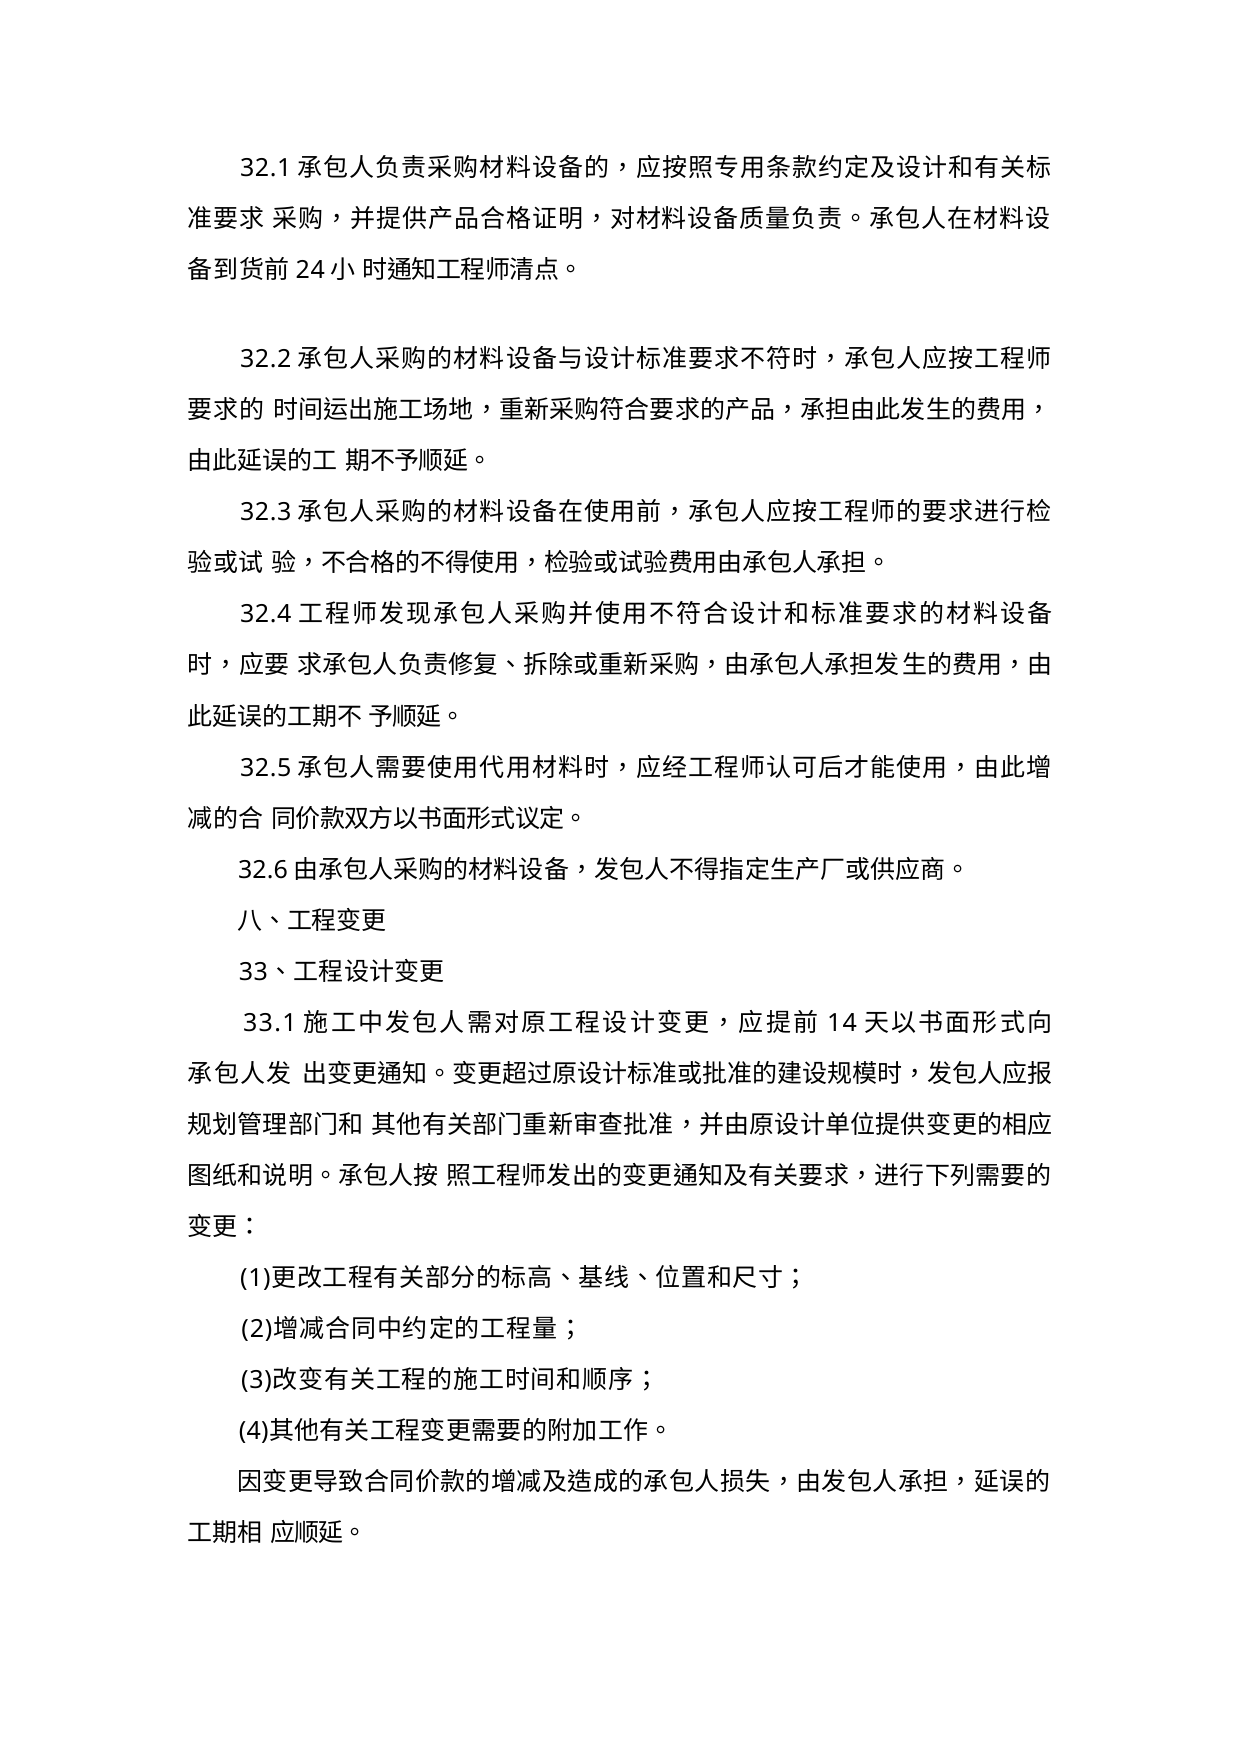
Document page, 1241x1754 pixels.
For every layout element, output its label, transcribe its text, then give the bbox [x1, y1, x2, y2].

text 33、工程设计变更 [187, 953, 1053, 987]
text 32.6由承包人采购的材料设备，发包人不得指定生产厂或供应商。 [187, 851, 1053, 885]
text (1)更改工程有关部分的标高、基线、位置和尺寸； [187, 1260, 1053, 1294]
text 八、工程变更 [187, 902, 1053, 936]
text (2)增减合同中约定的工程量； [187, 1311, 1053, 1345]
text 32.1承包人负责采购材料设备的，应按照专用条款约定及设计和有关标准要求 采购，并提供产品合格证明，对材料设备质量负责。承包人在材料设备到货前24小 时通知工程师清点。 [187, 150, 1053, 286]
text (4)其他有关工程变更需要的附加工作。 [187, 1413, 1053, 1447]
text 33.1施工中发包人需对原工程设计变更，应提前14天以书面形式向承包人发 出变更通知。变更超过原设计标准或批准的建设规模时，发包人应报规划管理部门和 其他有关部门重新审查批准，并由原设计单位提供变更的相应图纸和说明。承包人按 照工程师发出的变更通知及有关要求，进行下列需要的变更： [187, 1004, 1053, 1243]
text (3)改变有关工程的施工时间和顺序； [187, 1362, 1053, 1396]
text 32.3承包人采购的材料设备在使用前，承包人应按工程师的要求进行检验或试 验，不合格的不得使用，检验或试验费用由承包人承担。 [187, 494, 1053, 579]
text 32.4工程师发现承包人采购并使用不符合设计和标准要求的材料设备时，应要 求承包人负责修复、拆除或重新采购，由承包人承担发生的费用，由此延误的工期不 予顺延。 [187, 596, 1053, 732]
text 32.5承包人需要使用代用材料时，应经工程师认可后才能使用，由此增减的合 同价款双方以书面形式议定。 [187, 749, 1053, 834]
text 32.2承包人采购的材料设备与设计标准要求不符时，承包人应按工程师要求的 时间运出施工场地，重新采购符合要求的产品，承担由此发生的费用，由此延误的工 期不予顺延。 [187, 341, 1053, 477]
text 因变更导致合同价款的增减及造成的承包人损失，由发包人承担，延误的工期相 应顺延。 [187, 1464, 1053, 1549]
